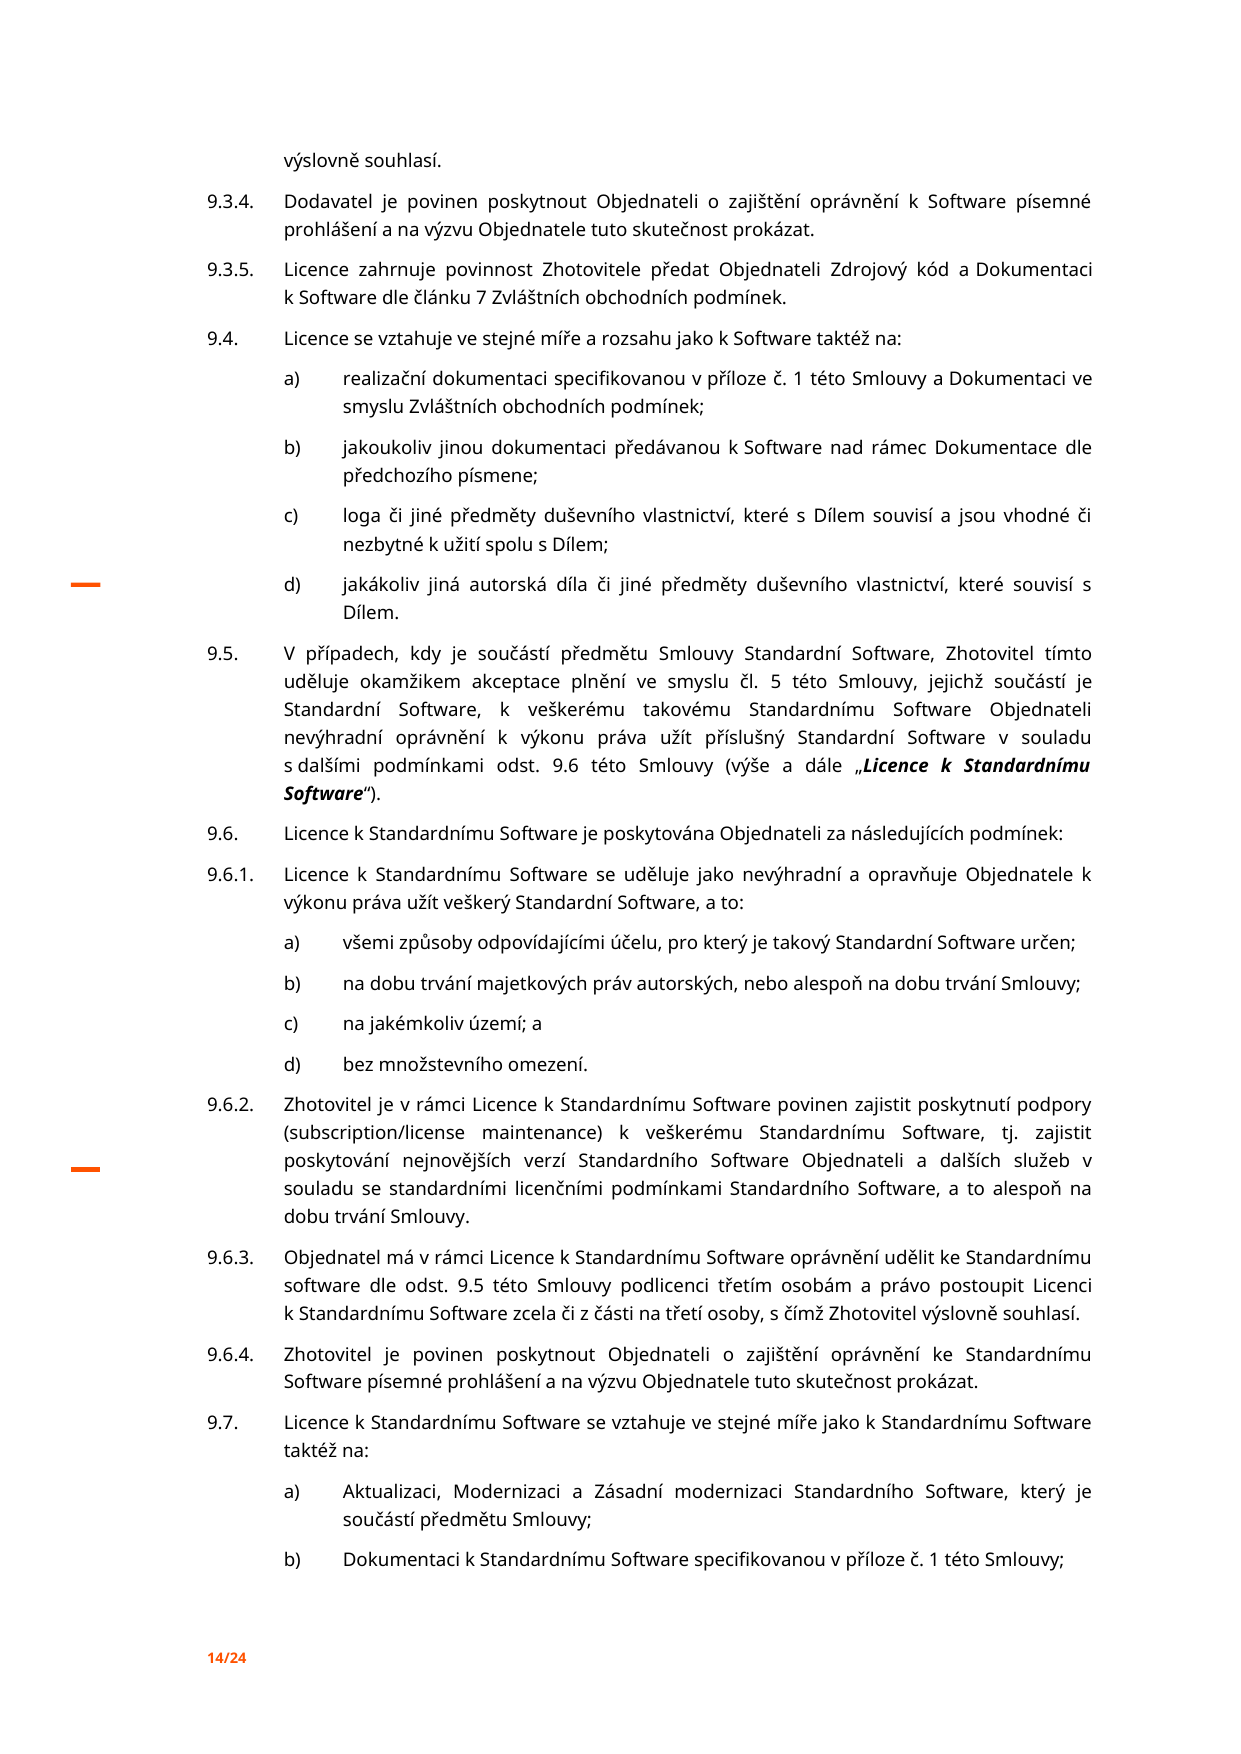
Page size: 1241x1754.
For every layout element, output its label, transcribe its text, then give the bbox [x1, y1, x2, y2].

text Licence zahrnuje povinnost Zhotovitele předat Objednateli Zdrojový kód a Dokumentaci k Software dle článku 7 Zvláštních obchodních podmínek. [207, 257, 1093, 310]
text Zhotovitel je v rámci Licence k Standardnímu Software povinen zajistit poskytnutí podpory (subscription/license maintenance) k veškerému Standardnímu Software, tj. zajistit poskytování nejnovějších verzí Standardního Software Objednateli a dalších služeb v souladu se standardními licenčními podmínkami Standardního Software, a to alespoň na dobu trvání Smlouvy. [207, 1092, 1093, 1229]
text realizační dokumentaci specifikovanou v příloze č. 1 této Smlouvy a Dokumentaci ve smyslu Zvláštních obchodních podmínek; [283, 366, 1093, 419]
text jakoukoliv jinou dokumentaci předávanou k Software nad rámec Dokumentace dle předchozího písmene; [283, 434, 1093, 488]
text na dobu trvání majetkových práv autorských, nebo alespoň na dobu trvání Smlouvy; [283, 970, 1093, 996]
text Aktualizaci, Modernizaci a Zásadní modernizaci Standardního Software, který je součástí předmětu Smlouvy; [283, 1478, 1093, 1531]
text Objednatel má v rámci Licence k Standardnímu Software oprávnění udělit ke Standardnímu software dle odst. 9.5 této Smlouvy podlicenci třetím osobám a právo postoupit Licenci k Standardnímu Software zcela či z části na třetí osoby, s čímž Zhotovitel výslovně souhlasí. [207, 1244, 1093, 1326]
text bez množstevního omezení. [283, 1051, 1093, 1077]
text na jakémkoliv území; a [283, 1011, 1093, 1036]
text Zhotovitel je povinen poskytnout Objednateli o zajištění oprávnění ke Standardnímu Software písemné prohlášení a na výzvu Objednatele tuto skutečnost prokázat. [207, 1341, 1093, 1394]
text jakákoliv jiná autorská díla či jiné předměty duševního vlastnictví, které souvisí s Dílem. [283, 571, 1093, 625]
text Licence se vztahuje ve stejné míře a rozsahu jako k Software taktéž na: [207, 325, 1093, 351]
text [207, 148, 1093, 173]
text V případech, kdy je součástí předmětu Smlouvy Standardní Software, Zhotovitel tímto uděluje okamžikem akceptace plnění ve smyslu čl. 5 této Smlouvy, jejichž součástí je Standardní Software, k veškerému takovému Standardnímu Software Objednateli nevýhradní oprávnění k výkonu práva užít příslušný Standardní Software v souladu s dalšími podmínkami odst. 9.6 této Smlouvy (výše a dále „Licence k Standardnímu Software“). [207, 640, 1093, 806]
text Licence k Standardnímu Software se vztahuje ve stejné míře jako k Standardnímu Software taktéž na: [207, 1409, 1093, 1463]
text Dokumentaci k Standardnímu Software specifikovanou v příloze č. 1 této Smlouvy; [283, 1546, 1093, 1572]
text Dodavatel je povinen poskytnout Objednateli o zajištění oprávnění k Software písemné prohlášení a na výzvu Objednatele tuto skutečnost prokázat. [207, 188, 1093, 242]
text Licence k Standardnímu Software je poskytována Objednateli za následujících podmínek: [207, 821, 1093, 846]
text loga či jiné předměty duševního vlastnictví, které s Dílem souvisí a jsou vhodné či nezbytné k užití spolu s Dílem; [283, 503, 1093, 556]
text všemi způsoby odpovídajícími účelu, pro který je takový Standardní Software určen; [283, 929, 1093, 955]
text Licence k Standardnímu Software se uděluje jako nevýhradní a opravňuje Objednatele k výkonu práva užít veškerý Standardní Software, a to: [207, 861, 1093, 914]
